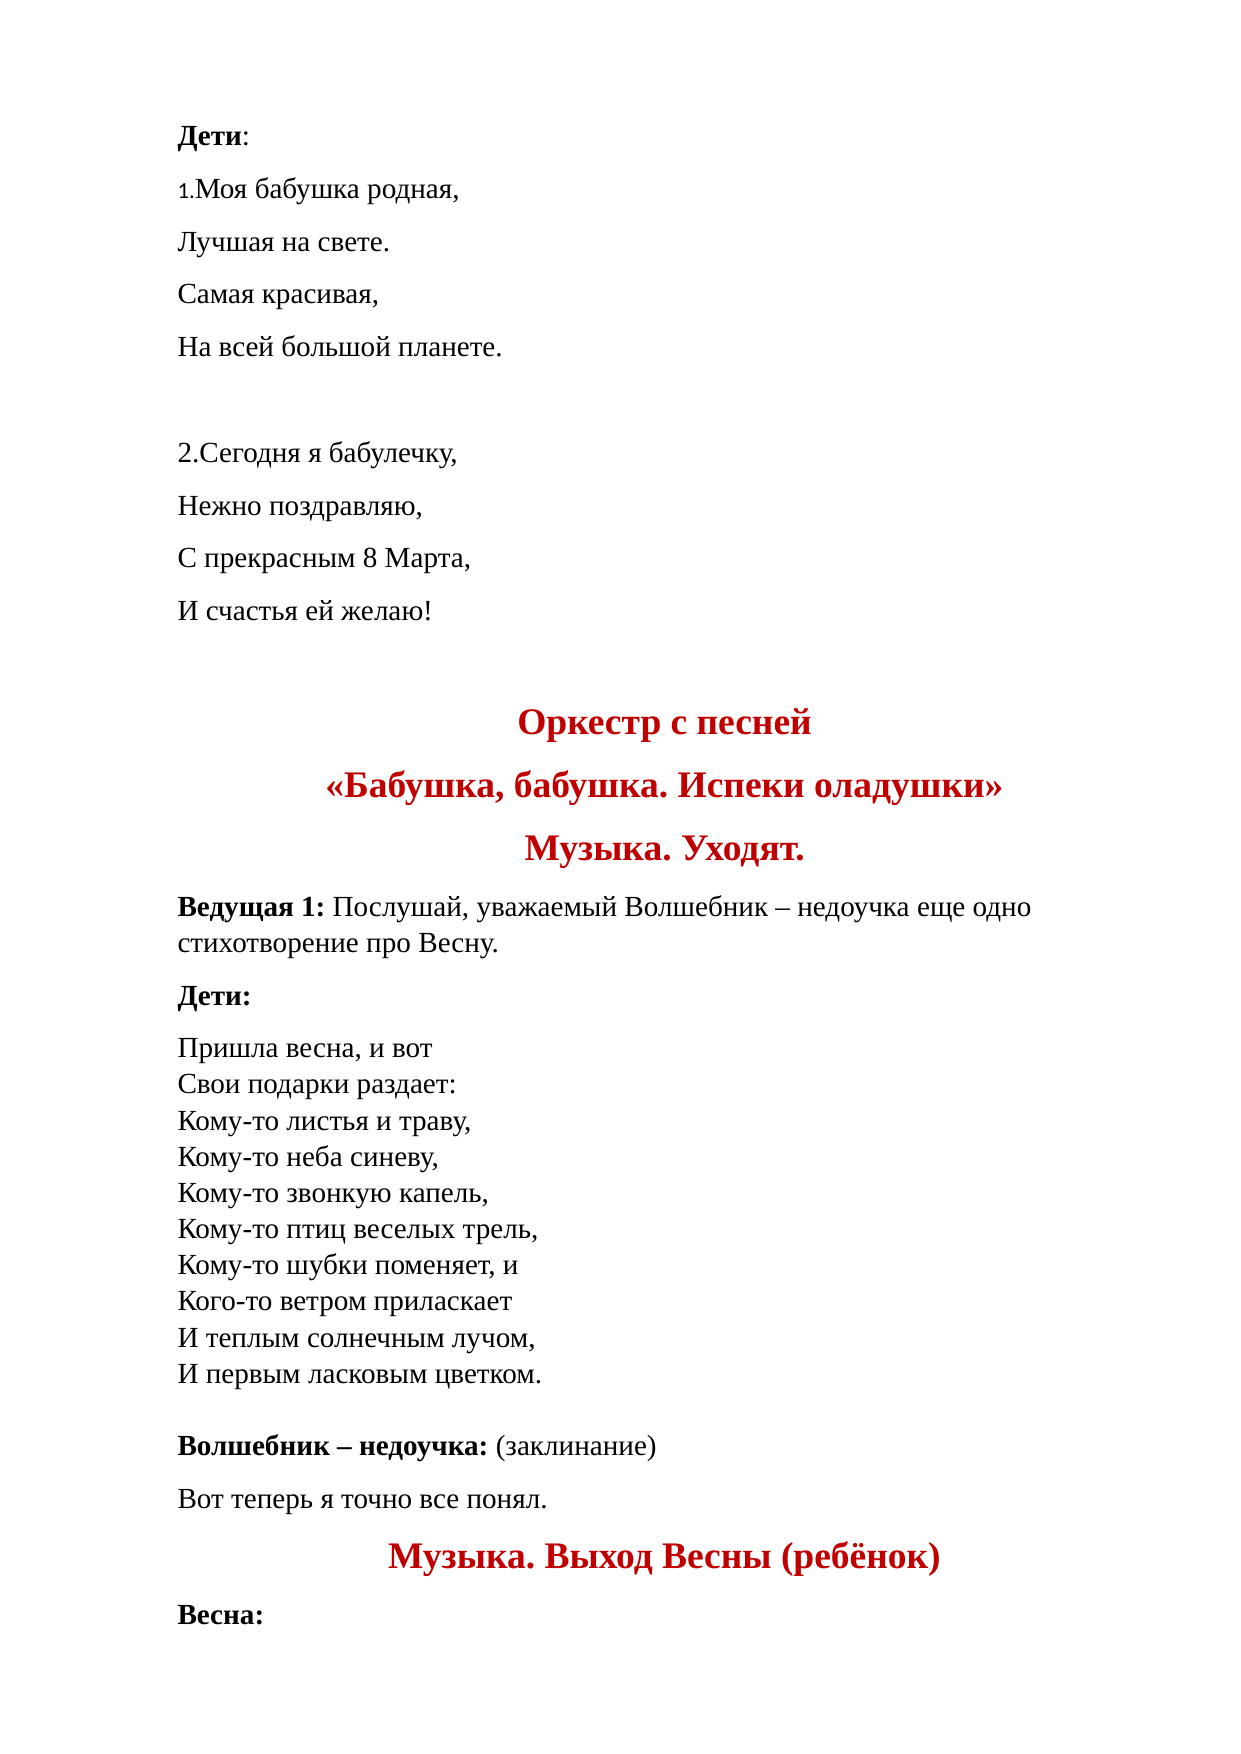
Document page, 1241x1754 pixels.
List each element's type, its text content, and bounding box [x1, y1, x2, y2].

text И счастья ей желаю! [177, 593, 1152, 627]
text Кого-то ветром приласкает [177, 1283, 1152, 1317]
text И первым ласковым цветком. [177, 1356, 1152, 1389]
text Свои подарки раздает: [177, 1067, 1152, 1100]
text И теплым солнечным лучом, [177, 1320, 1152, 1353]
text С прекрасным 8 Марта, [177, 541, 1152, 574]
text Кому-то птиц веселых трель, [177, 1211, 1152, 1245]
text Оркестр с песней [177, 699, 1152, 742]
text Кому-то листья и траву, [177, 1103, 1152, 1136]
text Волшебник – недоучка: (заклинание) [177, 1428, 1152, 1462]
text «Бабушка, бабушка. Испеки оладушки» [177, 762, 1152, 805]
text Дети: [177, 118, 1152, 152]
text Пришла весна, и вот [177, 1031, 1152, 1064]
text Ведущая 1: Послушай, уважаемый Волшебник – недоучка еще одно стихотворение про Весну. [177, 889, 1152, 958]
text Нежно поздравляю, [177, 488, 1152, 521]
text Кому-то неба синеву, [177, 1139, 1152, 1172]
text Кому-то шубки поменяет, и [177, 1247, 1152, 1281]
text Музыка. Уходят. [177, 826, 1152, 869]
text 2.Сегодня я бабулечку, [177, 435, 1152, 468]
text Самая красивая, [177, 277, 1152, 310]
text Лучшая на свете. [177, 224, 1152, 257]
text 1.Моя бабушка родная, [177, 171, 1152, 204]
text Вот теперь я точно все понял. [177, 1481, 1152, 1514]
text Весна: [177, 1597, 1152, 1631]
text На всей большой планете. [177, 329, 1152, 363]
text Дети: [177, 978, 1152, 1011]
text Кому-то звонкую капель, [177, 1175, 1152, 1209]
text Музыка. Выход Весны (ребёнок) [177, 1534, 1152, 1577]
